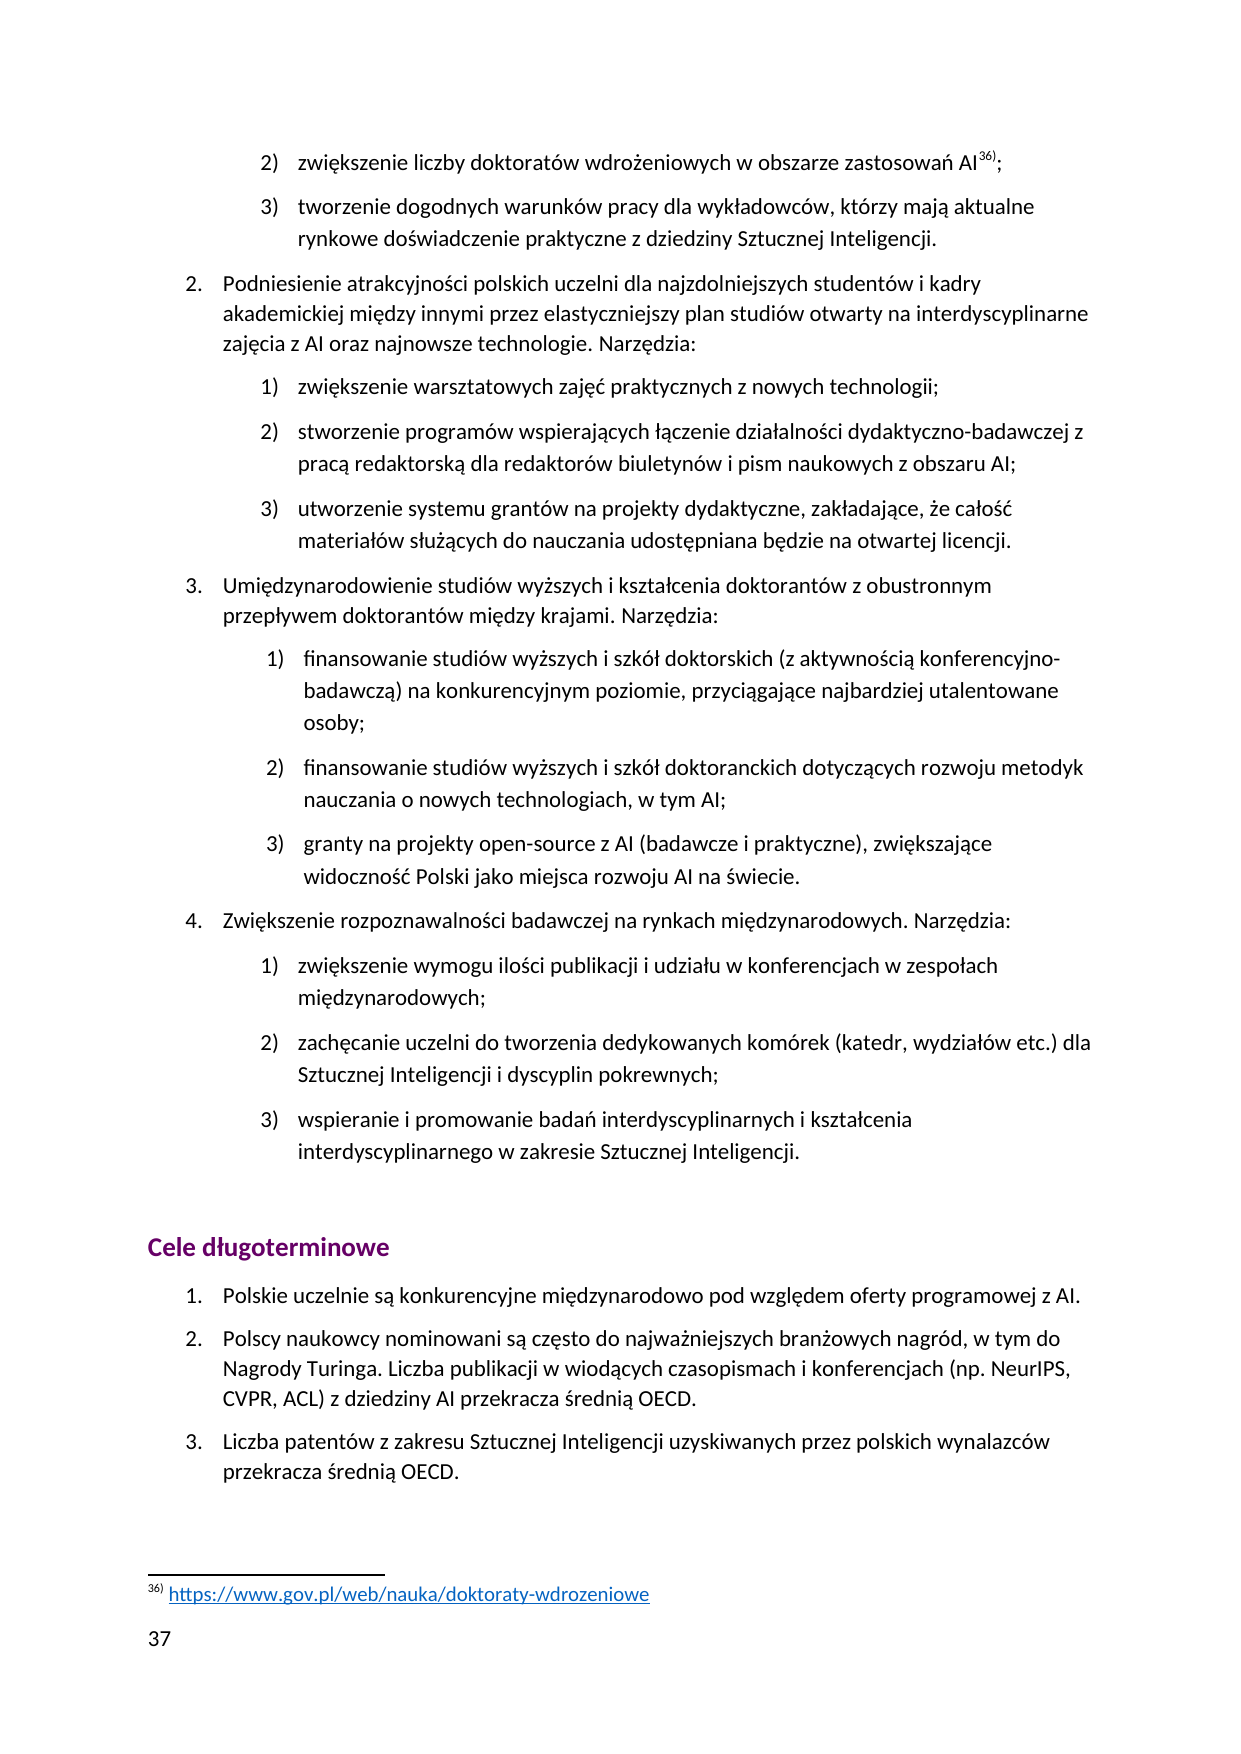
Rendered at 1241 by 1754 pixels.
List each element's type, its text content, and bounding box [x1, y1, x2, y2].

list Polscy naukowcy nominowani są często do najważniejszych branżowych nagród, w tym do Nagrody Turinga. Liczba publikacji w wiodących czasopismach i konferencjach (np. NeurIPS, CVPR, ACL) z dziedziny AI przekracza średnią OECD. [185, 1324, 1093, 1412]
list stworzenie programów wspierających łączenie działalności dydaktyczno-badawczej z pracą redaktorską dla redaktorów biuletynów i pism naukowych z obszaru AI; [260, 417, 1093, 477]
list tworzenie dogodnych warunków pracy dla wykładowców, którzy mają aktualne rynkowe doświadczenie praktyczne z dziedziny Sztucznej Inteligencji. [260, 192, 1093, 252]
list finansowanie studiów wyższych i szkół doktoranckich dotyczących rozwoju metodyk nauczania o nowych technologiach, w tym AI; [266, 753, 1093, 813]
list Podniesienie atrakcyjności polskich uczelni dla najzdolniejszych studentów i kadry akademickiej między innymi przez elastyczniejszy plan studiów otwarty na interdyscyplinarne zajęcia z AI oraz najnowsze technologie. Narzędzia: [185, 269, 1093, 358]
subtitle Zwiększenie rozpoznawalności badawczej na rynkach międzynarodowych. Narzędzia: [185, 906, 1093, 934]
list zwiększenie liczby doktoratów wdrożeniowych w obszarze zastosowań AI); [260, 148, 1093, 176]
list zwiększenie warsztatowych zajęć praktycznych z nowych technologii; [260, 372, 1093, 400]
list Liczba patentów z zakresu Sztucznej Inteligencji uzyskiwanych przez polskich wynalazców przekracza średnią OECD. [185, 1427, 1093, 1485]
list Umiędzynarodowienie studiów wyższych i kształcenia doktorantów z obustronnym przepływem doktorantów między krajami. Narzędzia: [185, 571, 1093, 629]
list Polskie uczelnie są konkurencyjne międzynarodowo pod względem oferty programowej z AI. [185, 1281, 1093, 1309]
list finansowanie studiów wyższych i szkół doktorskich (z aktywnością konferencyjno-badawczą) na konkurencyjnym poziomie, przyciągające najbardziej utalentowane osoby; [266, 644, 1093, 736]
subtitle Cele długoterminowe [148, 1231, 1093, 1264]
list zachęcanie uczelni do tworzenia dedykowanych komórek (katedr, wydziałów etc.) dla Sztucznej Inteligencji i dyscyplin pokrewnych; [260, 1028, 1093, 1088]
list utworzenie systemu grantów na projekty dydaktyczne, zakładające, że całość materiałów służących do nauczania udostępniana będzie na otwartej licencji. [260, 494, 1093, 554]
list zwiększenie wymogu ilości publikacji i udziału w konferencjach w zespołach międzynarodowych; [260, 951, 1093, 1011]
list wspieranie i promowanie badań interdyscyplinarnych i kształcenia interdyscyplinarnego w zakresie Sztucznej Inteligencji. [260, 1105, 1093, 1165]
list granty na projekty open-source z AI (badawcze i praktyczne), zwiększające widoczność Polski jako miejsca rozwoju AI na świecie. [266, 829, 1093, 890]
